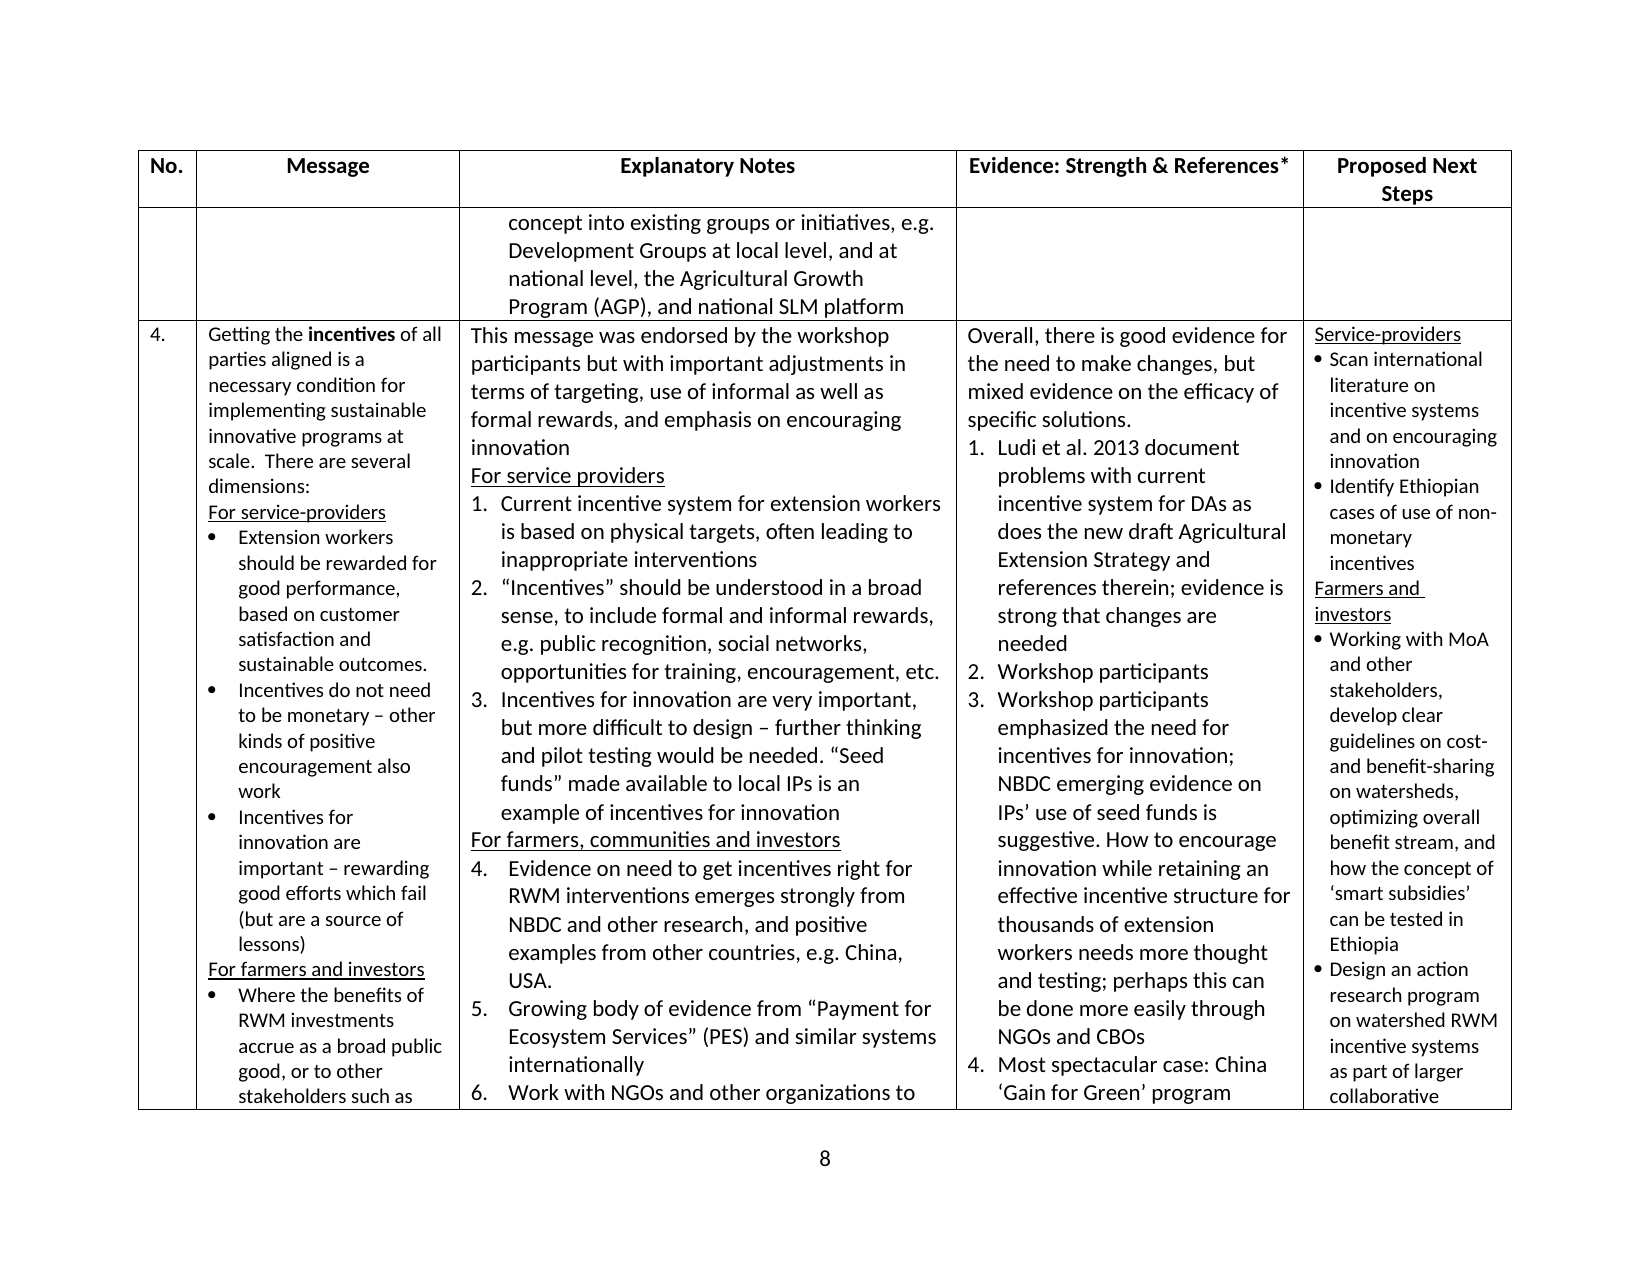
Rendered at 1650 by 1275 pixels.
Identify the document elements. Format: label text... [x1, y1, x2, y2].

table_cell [957, 208, 1303, 320]
table_header Message [197, 151, 459, 207]
table_header No. [139, 151, 196, 207]
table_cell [460, 208, 956, 320]
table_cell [1304, 321, 1511, 1109]
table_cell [1304, 208, 1511, 320]
table_header Explanatory Notes [460, 151, 956, 207]
table_header Evidence: Strength & References* [957, 151, 1303, 207]
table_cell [197, 208, 459, 320]
table_header Proposed Next Steps [1304, 151, 1511, 207]
table_cell [139, 321, 196, 1109]
table_cell [139, 208, 196, 320]
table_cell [460, 321, 956, 1109]
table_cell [957, 321, 1303, 1109]
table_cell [197, 321, 459, 1109]
